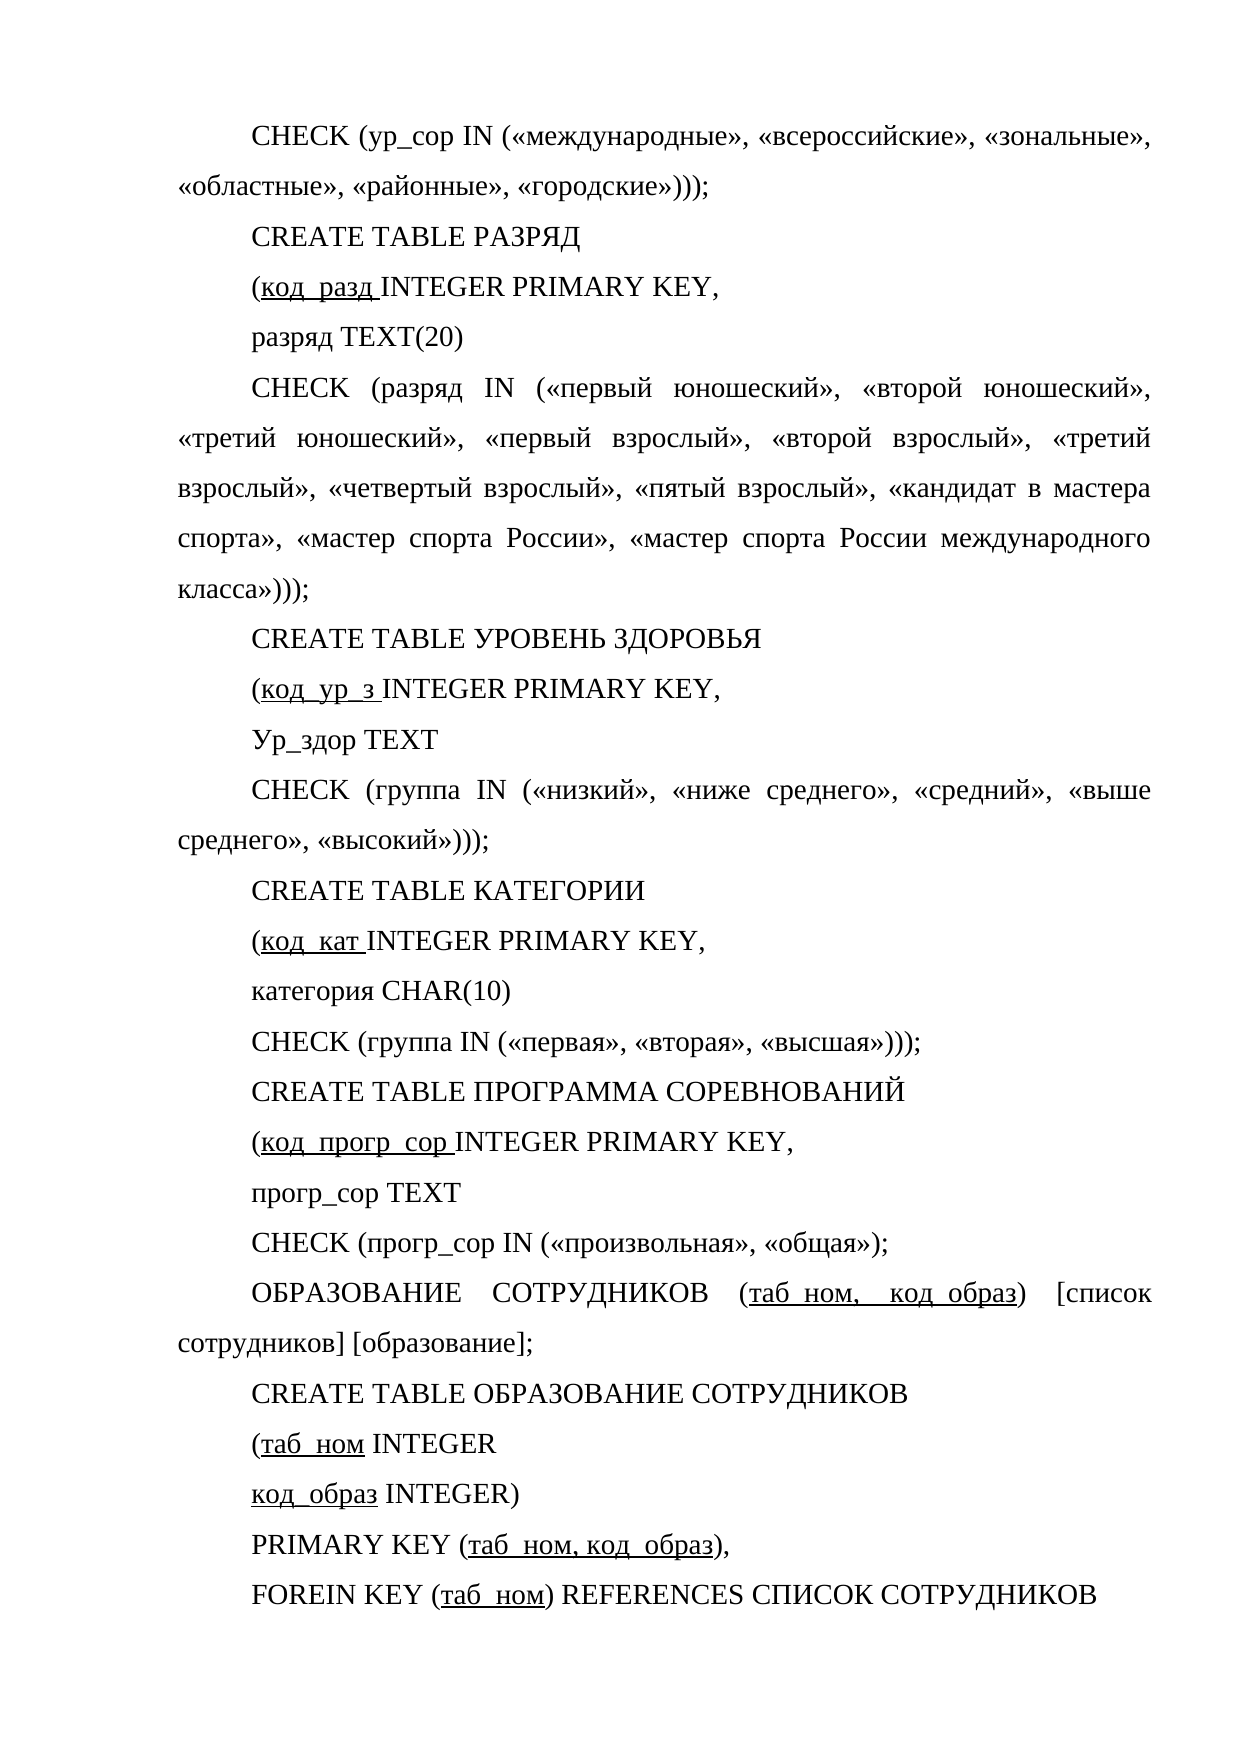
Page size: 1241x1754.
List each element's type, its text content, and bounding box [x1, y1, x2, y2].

text (таб_ном INTEGER [177, 1426, 1152, 1460]
text ОБРАЗОВАНИЕ СОТРУДНИКОВ (таб_ном, код_образ) [список сотрудников] [образование]; [177, 1275, 1152, 1359]
text прогр_сор TEXT [177, 1175, 1152, 1208]
text CREATE TABLE УРОВЕНЬ ЗДОРОВЬЯ [177, 621, 1152, 655]
text CREATE TABLE ОБРАЗОВАНИЕ СОТРУДНИКОВ [177, 1376, 1152, 1409]
text (код_ур_з INTEGER PRIMARY KEY, [177, 672, 1152, 705]
text CHECK (группа IN («низкий», «ниже среднего», «средний», «выше среднего», «высокий»))); [177, 772, 1152, 856]
text (код_разд INTEGER PRIMARY KEY, [177, 269, 1152, 303]
text код_образ INTEGER) [177, 1477, 1152, 1510]
text категория CHAR(10) [177, 973, 1152, 1007]
text CREATE TABLE ПРОГРАММА СОРЕВНОВАНИЙ [177, 1074, 1152, 1108]
text CHECK (разряд IN («первый юношеский», «второй юношеский», «третий юношеский», «первый взрослый», «второй взрослый», «третий взрослый», «четвертый взрослый», «пятый взрослый», «кандидат в мастера спорта», «мастер спорта России», «мастер спорта России международного класса»))); [177, 370, 1152, 604]
text (код_прогр_сор INTEGER PRIMARY KEY, [177, 1124, 1152, 1158]
text CHECK (ур_сор IN («международные», «всероссийские», «зональные», «областные», «районные», «городские»))); [177, 118, 1152, 202]
text CHECK (группа IN («первая», «вторая», «высшая»))); [177, 1024, 1152, 1057]
text (код_кат INTEGER PRIMARY KEY, [177, 923, 1152, 957]
text CHECK (прогр_сор IN («произвольная», «общая»); [177, 1225, 1152, 1258]
text CREATE TABLE РАЗРЯД [177, 219, 1152, 252]
text разряд TEXT(20) [177, 319, 1152, 353]
text FOREIN KEY (таб_ном) REFERENCES СПИСОК СОТРУДНИКОВ [177, 1577, 1152, 1611]
text CREATE TABLE КАТЕГОРИИ [177, 873, 1152, 906]
text PRIMARY KEY (таб_ном, код_образ), [177, 1527, 1152, 1560]
text Ур_здор TEXT [177, 722, 1152, 755]
